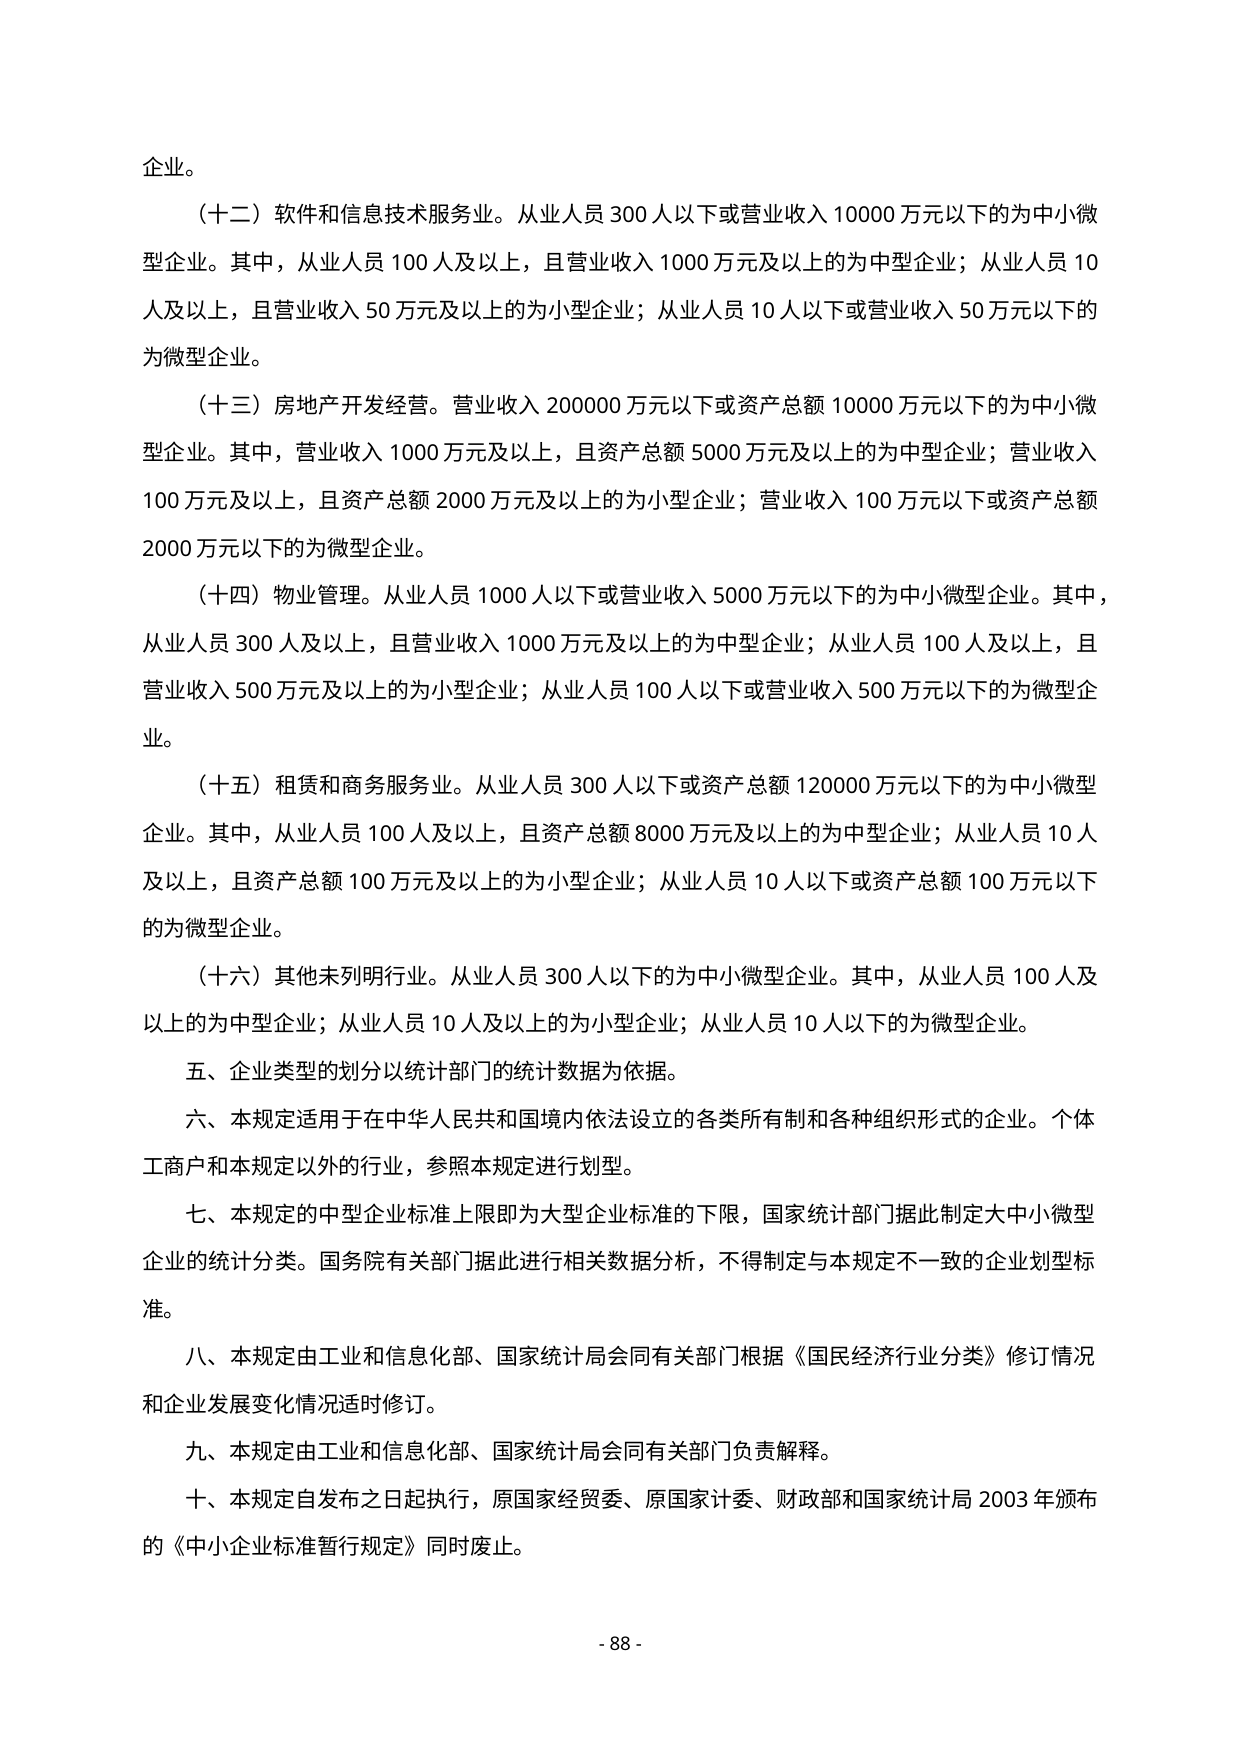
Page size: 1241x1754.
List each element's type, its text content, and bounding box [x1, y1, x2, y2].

text 五、企业类型的划分以统计部门的统计数据为依据。 [142, 1054, 1098, 1086]
text （十三）房地产开发经营。营业收入200000万元以下或资产总额10000万元以下的为中小微型企业。其中，营业收入1000万元及以上，且资产总额5000万元及以上的为中型企业；营业收入100万元及以上，且资产总额2000万元及以上的为小型企业；营业收入100万元以下或资产总额2000万元以下的为微型企业。 [142, 388, 1098, 562]
text （十二）软件和信息技术服务业。从业人员300人以下或营业收入10000万元以下的为中小微型企业。其中，从业人员100人及以上，且营业收入1000万元及以上的为中型企业；从业人员10人及以上，且营业收入50万元及以上的为小型企业；从业人员10人以下或营业收入50万元以下的为微型企业。 [142, 197, 1098, 372]
text 九、本规定由工业和信息化部、国家统计局会同有关部门负责解释。 [142, 1434, 1098, 1466]
text 八、本规定由工业和信息化部、国家统计局会同有关部门根据《国民经济行业分类》修订情况和企业发展变化情况适时修订。 [142, 1339, 1098, 1418]
text 七、本规定的中型企业标准上限即为大型企业标准的下限，国家统计部门据此制定大中小微型企业的统计分类。国务院有关部门据此进行相关数据分析，不得制定与本规定不一致的企业划型标准。 [142, 1197, 1098, 1323]
text （十五）租赁和商务服务业。从业人员300人以下或资产总额120000万元以下的为中小微型企业。其中，从业人员100人及以上，且资产总额8000万元及以上的为中型企业；从业人员10人及以上，且资产总额100万元及以上的为小型企业；从业人员10人以下或资产总额100万元以下的为微型企业。 [142, 768, 1098, 943]
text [142, 150, 1098, 182]
text 十、本规定自发布之日起执行，原国家经贸委、原国家计委、财政部和国家统计局2003年颁布的《中小企业标准暂行规定》同时废止。 [142, 1482, 1098, 1561]
text （十六）其他未列明行业。从业人员300人以下的为中小微型企业。其中，从业人员100人及以上的为中型企业；从业人员10人及以上的为小型企业；从业人员10人以下的为微型企业。 [142, 959, 1098, 1038]
text （十四）物业管理。从业人员1000人以下或营业收入5000万元以下的为中小微型企业。其中，从业人员300人及以上，且营业收入1000万元及以上的为中型企业；从业人员100人及以上，且营业收入500万元及以上的为小型企业；从业人员100人以下或营业收入500万元以下的为微型企业。 [142, 578, 1098, 753]
text 六、本规定适用于在中华人民共和国境内依法设立的各类所有制和各种组织形式的企业。个体工商户和本规定以外的行业，参照本规定进行划型。 [142, 1102, 1098, 1181]
